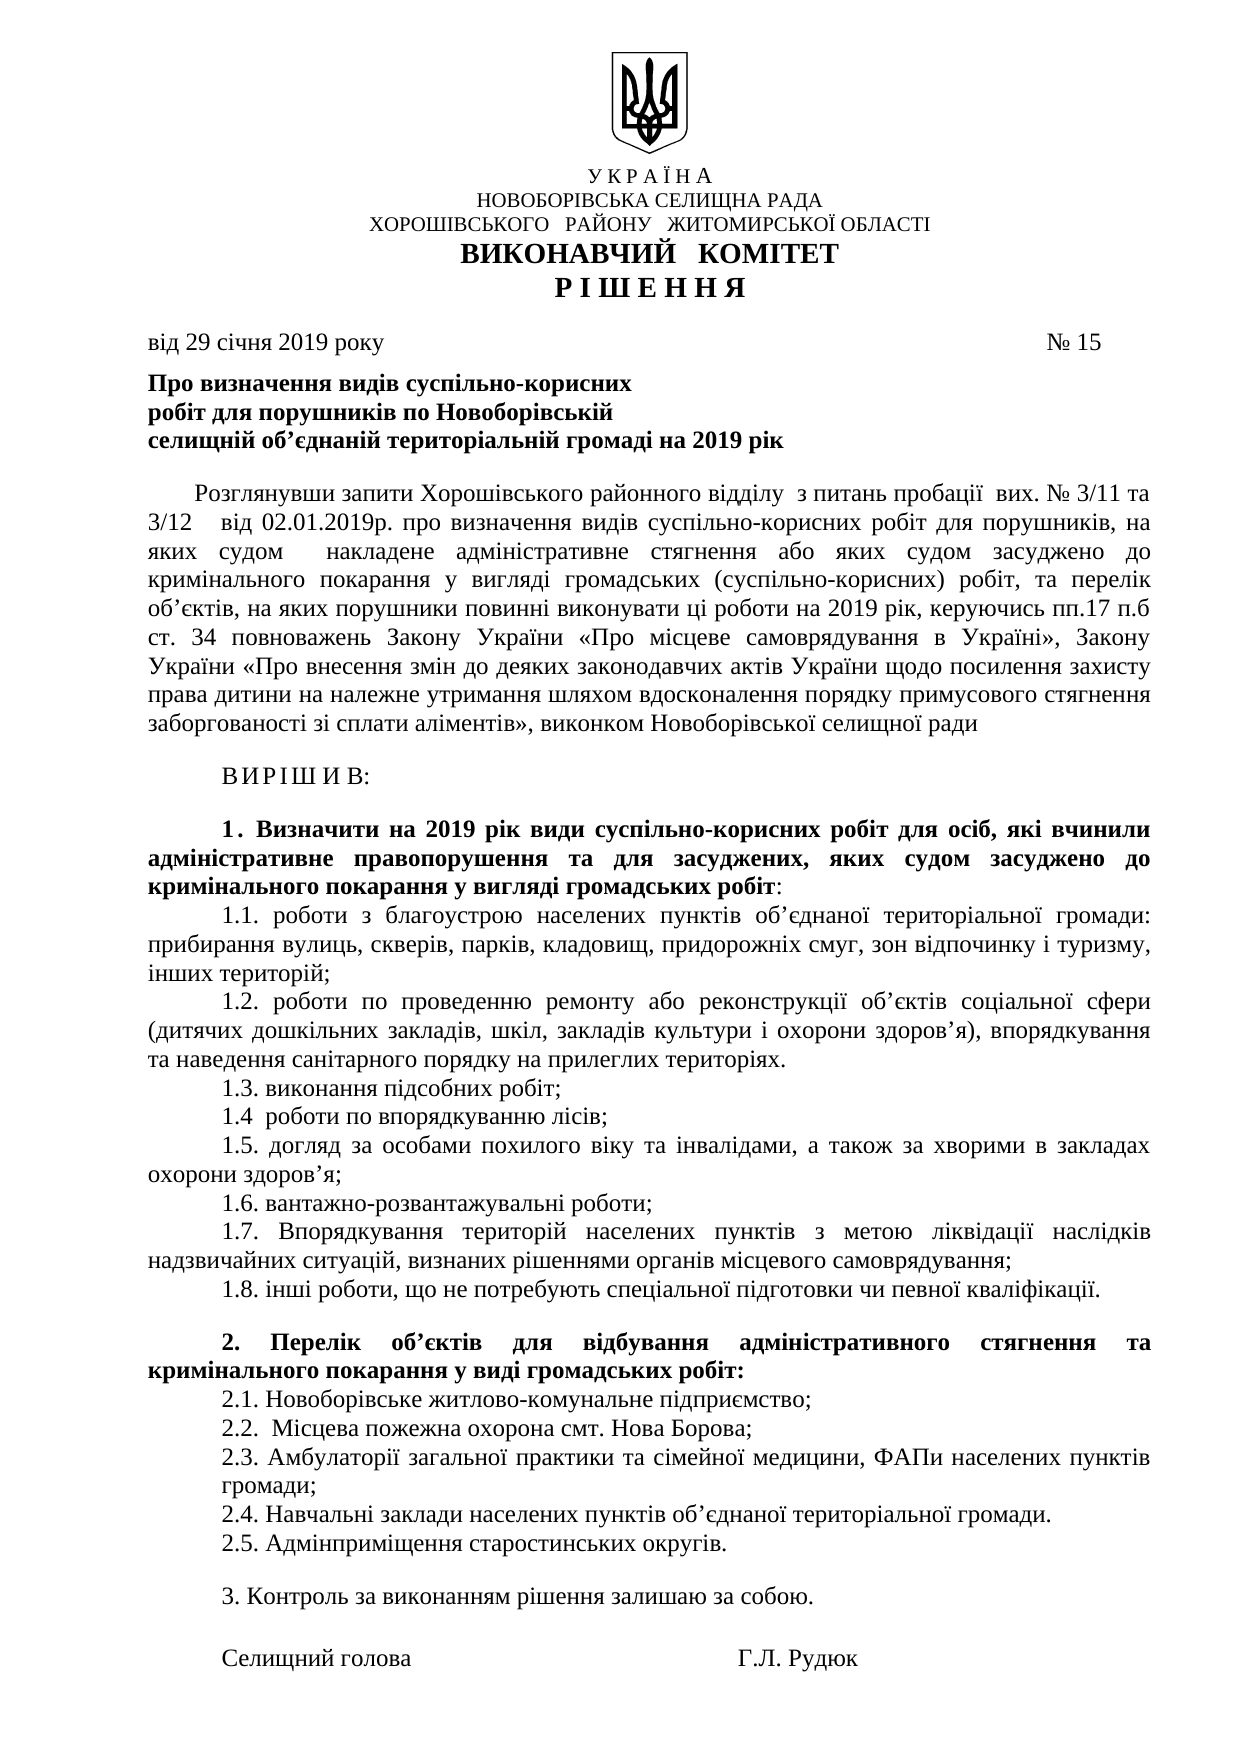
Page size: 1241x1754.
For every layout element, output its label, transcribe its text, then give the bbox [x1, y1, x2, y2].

text ВИРІШ И В: [148, 761, 1152, 790]
text 1.8. інші роботи, що не потребують спеціальної підготовки чи певної кваліфікації. [148, 1274, 1152, 1303]
text Про визначення видів суспільно-корисних [148, 368, 1152, 397]
text від 29 січня 2019 року № 15 [148, 327, 1152, 356]
text 1.7. Впорядкування територій населених пунктів з метою ліквідації наслідків надзвичайних ситуацій, визнаних рішеннями органів місцевого самоврядування; [148, 1216, 1152, 1274]
text Р І Ш Е Н Н Я [148, 270, 1152, 303]
text ВИКОНАВЧИЙ КОМІТЕТ [148, 236, 1152, 270]
text 3. Контроль за виконанням рішення залишаю за собою. [148, 1581, 1152, 1609]
text робіт для порушників по Новоборівській [148, 397, 1152, 426]
text 1.4 роботи по впорядкуванню лісів; [148, 1101, 1152, 1130]
text 2.3. Амбулаторії загальної практики та сімейної медицини, ФАПи населених пунктів громади; [221, 1442, 1152, 1499]
text 1.1. роботи з благоустрою населених пунктів об’єднаної територіальної громади: прибирання вулиць, скверів, парків, кладовищ, придорожніх смуг, зон відпочинку і туризму, інших територій; [148, 900, 1152, 986]
text НОВОБОРІВСЬКА СЕЛИЩНА РАДА [148, 188, 1152, 212]
text селищній об’єднаній територіальній громаді на 2019 рік [148, 426, 1152, 454]
picture [604, 48, 696, 162]
text Селищний голова Г.Л. Рудюк [148, 1643, 1152, 1672]
text 1.2. роботи по проведенню ремонту або реконструкції об’єктів соціальної сфери (дитячих дошкільних закладів, шкіл, закладів культури і охорони здоров’я), впорядкування та наведення санітарного порядку на прилеглих територіях. [148, 986, 1152, 1073]
text 2.2. Місцева пожежна охорона смт. Нова Борова; [221, 1413, 1152, 1442]
text 1.3. виконання підсобних робіт; [221, 1073, 1152, 1101]
text ХОРОШІВСЬКОГО РАЙОНУ ЖИТОМИРСЬКОЇ ОБЛАСТІ [148, 212, 1152, 236]
text 2.4. Навчальні заклади населених пунктів об’єднаної територіальної громади. [221, 1499, 1152, 1528]
text 1. Визначити на 2019 рік види суспільно-корисних робіт для осіб, які вчинили адміністративне правопорушення та для засуджених, яких судом засуджено до кримінального покарання у вигляді громадських робіт: [148, 814, 1152, 900]
text 2.1. Новоборівське житлово-комунальне підприємство; [148, 1384, 1152, 1413]
text 1.6. вантажно-розвантажувальні роботи; [148, 1188, 1152, 1216]
text У К Р А Ї Н А [148, 162, 1152, 188]
text Розглянувши запити Хорошівського районного відділу з питань пробації вих. № 3/11 та 3/12 від 02.01.2019р. про визначення видів суспільно-корисних робіт для порушників, на яких судом накладене адміністративне стягнення або яких судом засуджено до кримінального покарання у вигляді громадських (суспільно-корисних) робіт, та перелік об’єктів, на яких порушники повинні виконувати ці роботи на 2019 рік, керуючись пп.17 п.б ст. 34 повноважень Закону України «Про місцеве самоврядування в Україні», Закону України «Про внесення змін до деяких законодавчих актів України щодо посилення захисту права дитини на належне утримання шляхом вдосконалення порядку примусового стягнення заборгованості зі сплати аліментів», виконком Новоборівської селищної ради [148, 478, 1152, 680]
text 1.5. догляд за особами похилого віку та інвалідами, а також за хворими в закладах охорони здоров’я; [148, 1130, 1152, 1188]
text 2.5. Адмінприміщення старостинських округів. [221, 1528, 1152, 1557]
text 2. Перелік об’єктів для відбування адміністративного стягнення та кримінального покарання у виді громадських робіт: [148, 1327, 1152, 1384]
